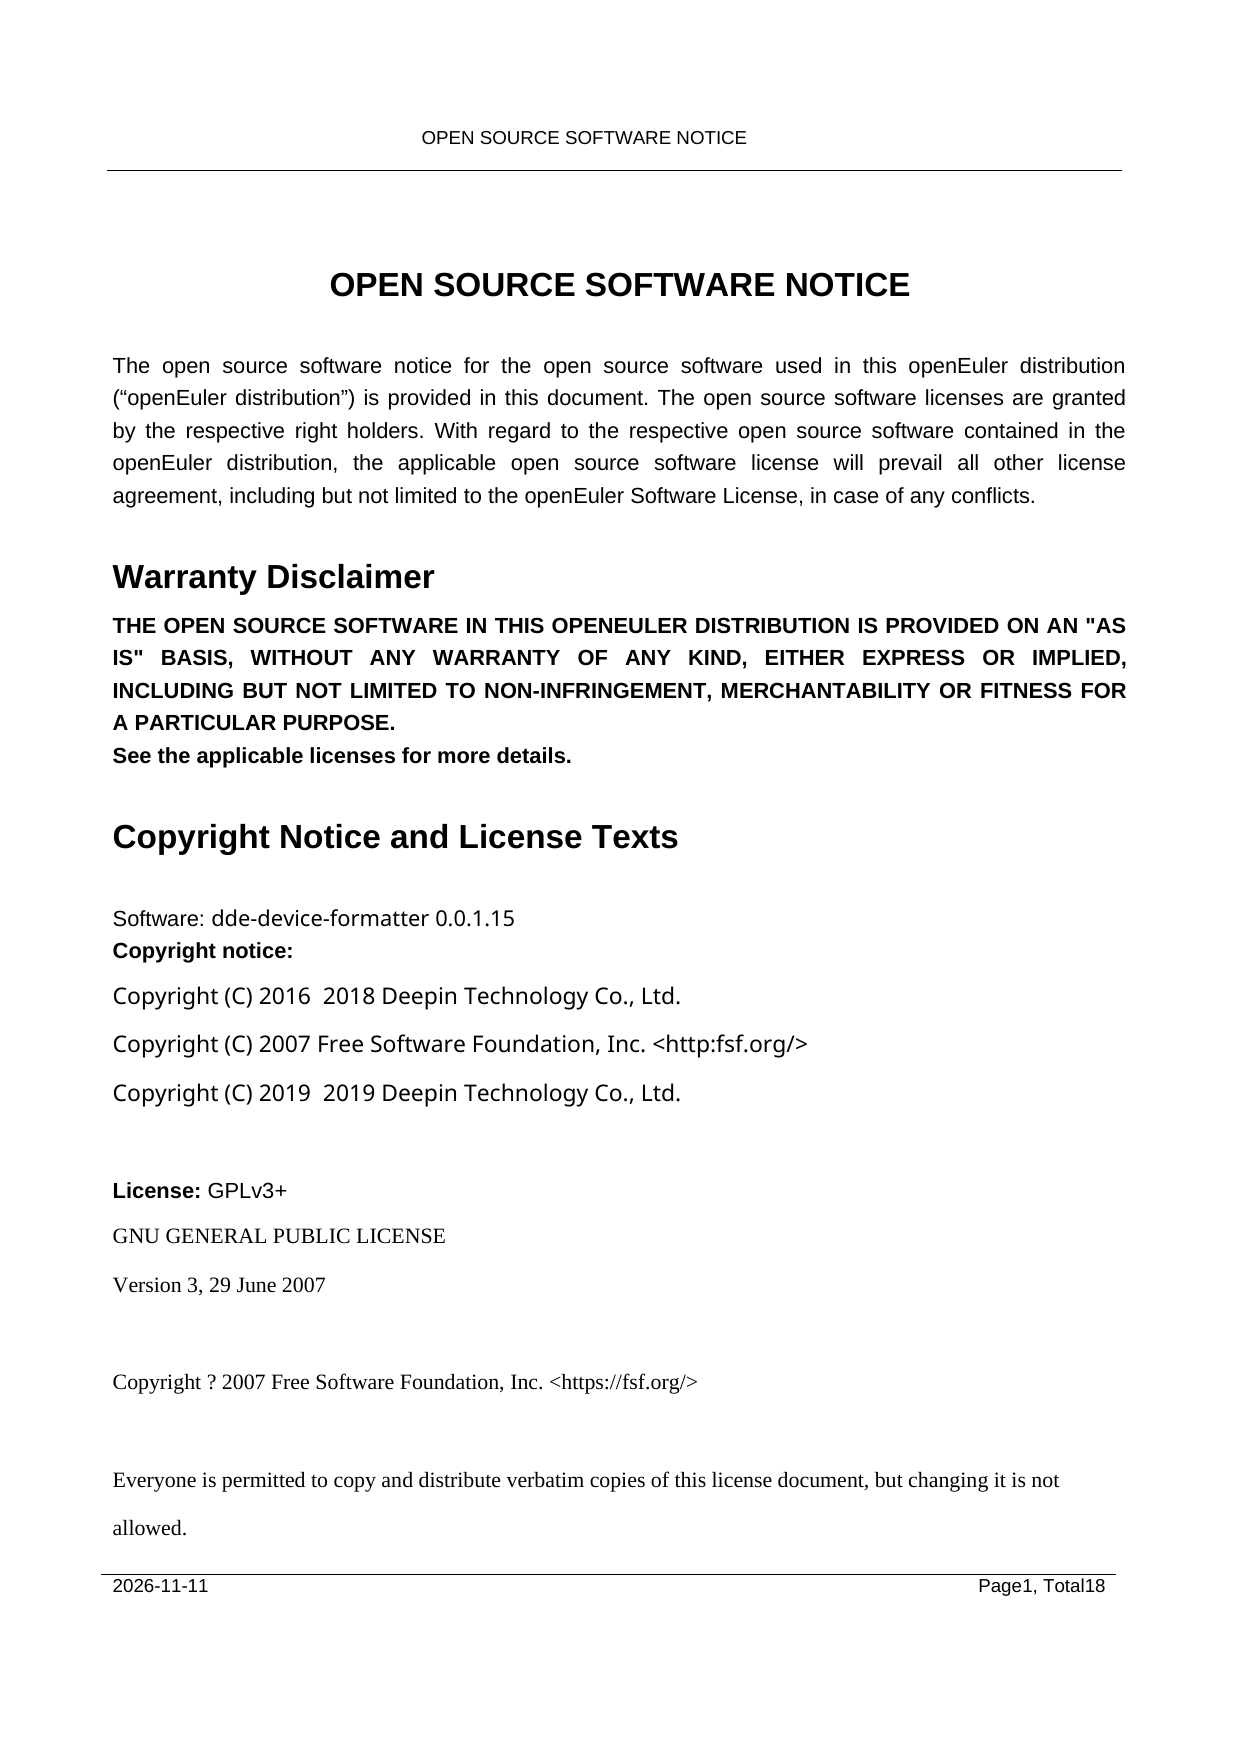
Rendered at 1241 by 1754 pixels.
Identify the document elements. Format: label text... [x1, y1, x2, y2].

text License: GPLv3+ [112, 1174, 1128, 1207]
text Copyright (C) 2016 2018 Deepin Technology Co., Ltd. Copyright (C) 2007 Free Software Foundation, Inc. <http:fsf.org/> Copyright (C) 2019 2019 Deepin Technology Co., Ltd. [112, 979, 1128, 1158]
text Copyright notice: [112, 934, 1128, 966]
text The open source software notice for the open source software used in this openEuler distribution (“openEuler distribution”) is provided in this document. The open source software licenses are granted by the respective right holders. With regard to the respective open source software contained in the openEuler distribution, the applicable open source software license will prevail all other license agreement, including but not limited to the openEuler Software License, in case of any conflicts. [112, 349, 1128, 511]
text Copyright Notice and License Texts [112, 804, 1128, 869]
text Software: dde-device-formatter 0.0.1.15 [112, 901, 1128, 934]
text Warranty Disclaimer [112, 544, 1128, 609]
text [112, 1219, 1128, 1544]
text THE OPEN SOURCE SOFTWARE IN THIS OPENEULER DISTRIBUTION IS PROVIDED ON AN "AS IS" BASIS, WITHOUT ANY WARRANTY OF ANY KIND, EITHER EXPRESS OR IMPLIED, INCLUDING BUT NOT LIMITED TO NON-INFRINGEMENT, MERCHANTABILITY OR FITNESS FOR A PARTICULAR PURPOSE. See the applicable licenses for more details. [112, 609, 1128, 771]
text OPEN SOURCE SOFTWARE NOTICE [112, 251, 1128, 316]
